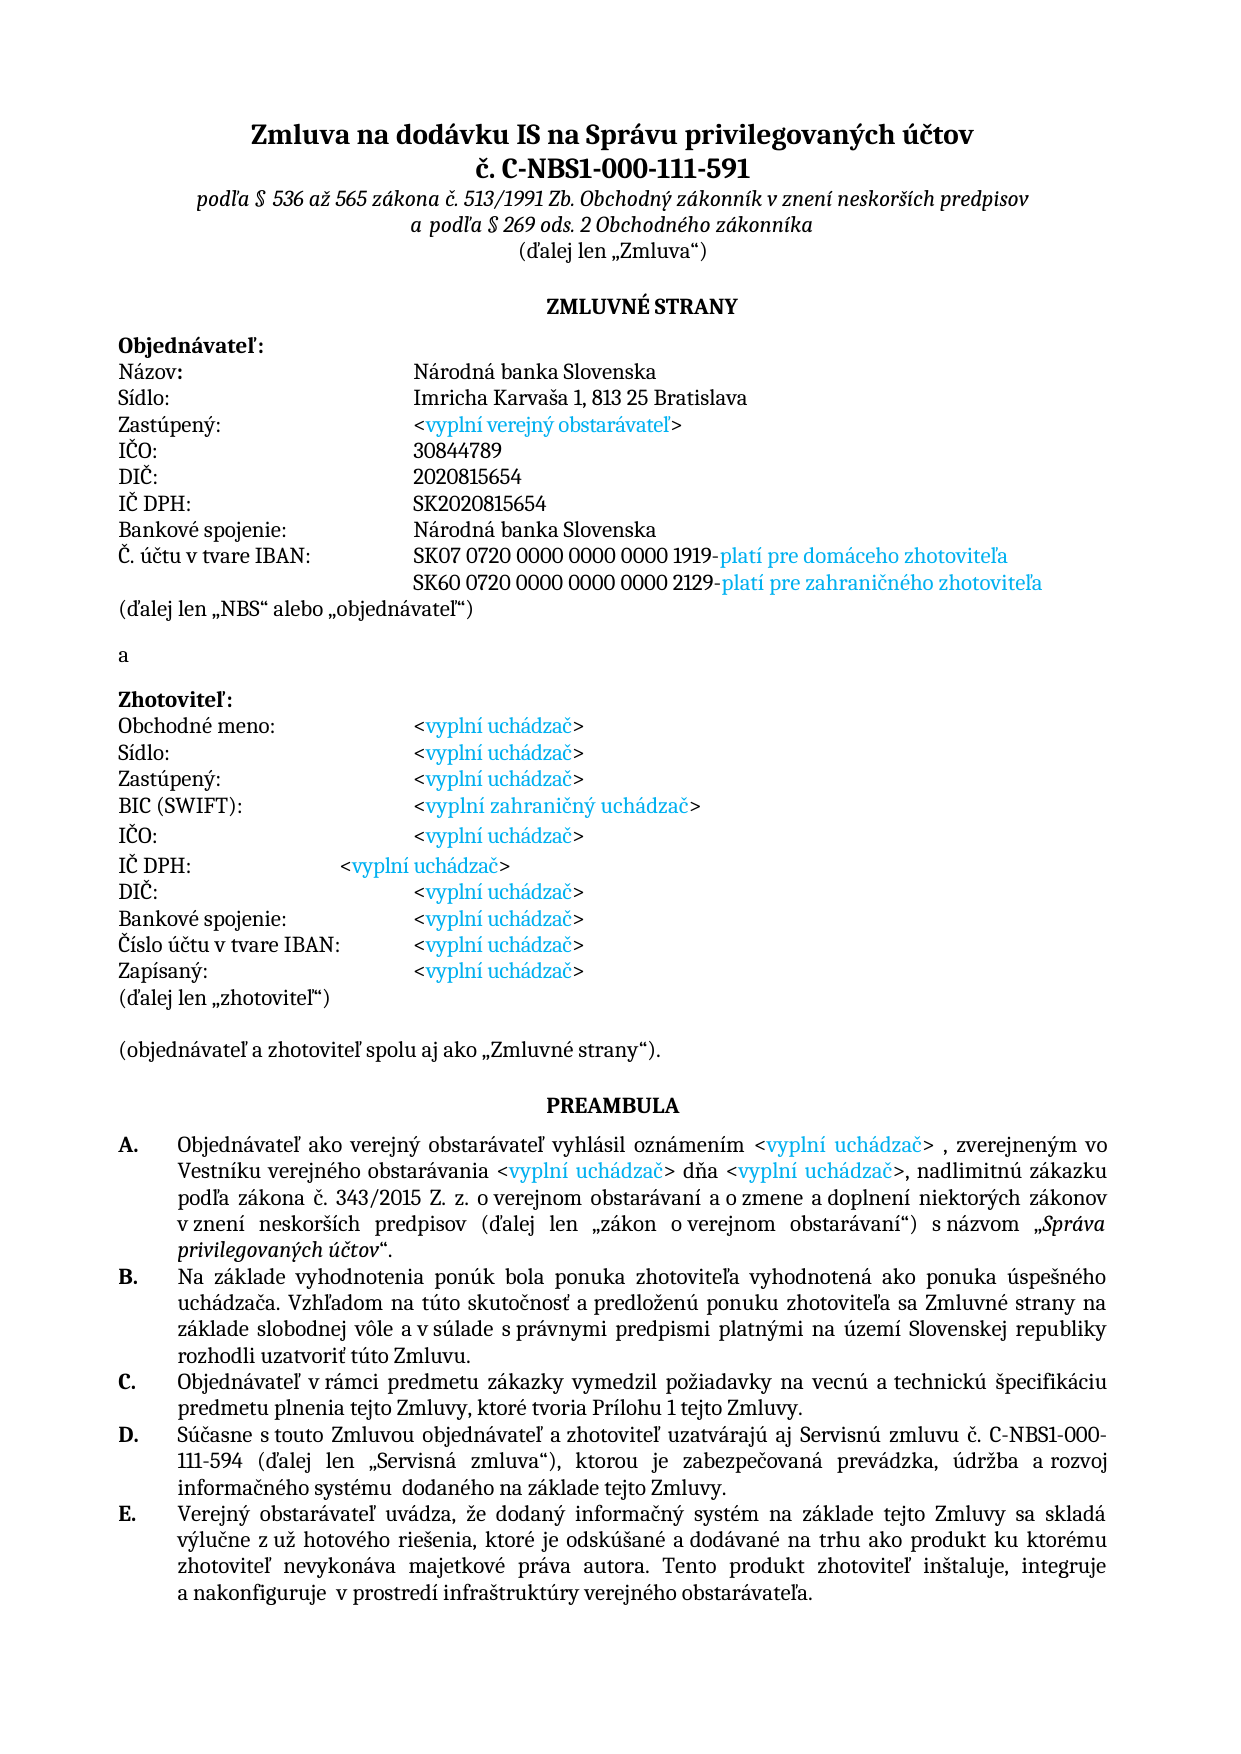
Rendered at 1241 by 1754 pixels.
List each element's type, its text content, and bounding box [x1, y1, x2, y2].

text IČO: 30844789 [118, 438, 1107, 464]
text BIC (SWIFT): <vyplní zahraničný uchádzač> [118, 792, 1107, 819]
text DIČ: 2020815654 [118, 464, 1107, 491]
text Č. účtu v tvare IBAN: SK07 0720 0000 0000 0000 1919-platí pre domáceho zhotoviteľa [118, 543, 1110, 569]
text Zapísaný: <vyplní uchádzač> [118, 958, 1110, 984]
text (ďalej len „Zmluva“) [118, 238, 1107, 264]
text Názov: Národná banka Slovenska [118, 359, 1107, 385]
text a [118, 641, 1107, 668]
subtitle PREAMBULA [118, 1090, 1107, 1119]
text Zastúpený: <vyplní uchádzač> [118, 766, 1107, 792]
text IČ DPH: SK2020815654 [118, 491, 1107, 517]
text podľa § 536 až 565 zákona č. 513/1991 Zb. Obchodný zákonník v znení neskorších predpisov [118, 185, 1107, 212]
text DIČ: <vyplní uchádzač> [118, 879, 1107, 906]
text Objednávateľ: [118, 332, 1107, 359]
text Bankové spojenie: <vyplní uchádzač> [118, 906, 1107, 932]
text Obchodné meno: <vyplní uchádzač> [118, 713, 1107, 740]
list Na základe vyhodnotenia ponúk bola ponuka zhotoviteľa vyhodnotená ako ponuka úspešného uchádzača. Vzhľadom na túto skutočnosť a predloženú ponuku zhotoviteľa sa Zmluvné strany na základe slobodnej vôle a v súlade s právnymi predpismi platnými na území Slovenskej republiky rozhodli uzatvoriť túto Zmluvu. [118, 1263, 1107, 1369]
text Zastúpený: <vyplní verejný obstarávateľ> [118, 411, 1107, 438]
list Súčasne s touto Zmluvou objednávateľ a zhotoviteľ uzatvárajú aj Servisnú zmluvu č. C-NBS1-000-111-594 (ďalej len „Servisná zmluva“), ktorou je zabezpečovaná prevádzka, údržba a rozvoj informačného systému dodaného na základe tejto Zmluvy. [118, 1422, 1107, 1501]
list Objednávateľ v rámci predmetu zákazky vymedzil požiadavky na vecnú a technickú špecifikáciu predmetu plnenia tejto Zmluvy, ktoré tvoria Prílohu 1 tejto Zmluvy. [118, 1369, 1107, 1422]
text Číslo účtu v tvare IBAN: <vyplní uchádzač> [118, 932, 1110, 958]
text SK60 0720 0000 0000 0000 2129-platí pre zahraničného zhotoviteľa [413, 569, 1122, 596]
list Verejný obstarávateľ uvádza, že dodaný informačný systém na základe tejto Zmluvy sa skladá výlučne z už hotového riešenia, ktoré je odskúšané a dodávané na trhu ako produkt ku ktorému zhotoviteľ nevykonáva majetkové práva autora. Tento produkt zhotoviteľ inštaluje, integruje a nakonfiguruje v prostredí infraštruktúry verejného obstarávateľa. [118, 1501, 1107, 1606]
subtitle Zmluvné strany [493, 291, 1107, 320]
text IČ DPH: <vyplní uchádzač> [118, 853, 1107, 879]
text Sídlo: Imricha Karvaša 1, 813 25 Bratislava [118, 385, 1107, 411]
text a podľa § 269 ods. 2 Obchodného zákonníka [118, 212, 1107, 238]
text (ďalej len „NBS“ alebo „objednávateľ“) [118, 596, 1107, 622]
text Sídlo: <vyplní uchádzač> [118, 740, 1107, 766]
list Objednávateľ ako verejný obstarávateľ vyhlásil oznámením <vyplní uchádzač> , zverejneným vo Vestníku verejného obstarávania <vyplní uchádzač> dňa <vyplní uchádzač>, nadlimitnú zákazku podľa zákona č. 343/2015 Z. z. o verejnom obstarávaní a o zmene a doplnení niektorých zákonov v znení neskorších predpisov (ďalej len „zákon o verejnom obstarávaní“) s názvom „Správa privilegovaných účtov“. [118, 1132, 1107, 1263]
text IČO: <vyplní uchádzač> [118, 823, 1107, 849]
text Bankové spojenie: Národná banka Slovenska [118, 517, 1107, 543]
text (ďalej len „zhotoviteľ“) [118, 984, 1107, 1011]
text Zhotoviteľ: [118, 687, 1107, 713]
title Zmluva na dodávku IS na Správu privilegovaných účtov [118, 118, 1107, 152]
text č. C-NBS1-000-111-591 [118, 152, 1107, 185]
text (objednávateľ a zhotoviteľ spolu aj ako „Zmluvné strany“). [118, 1037, 1107, 1064]
